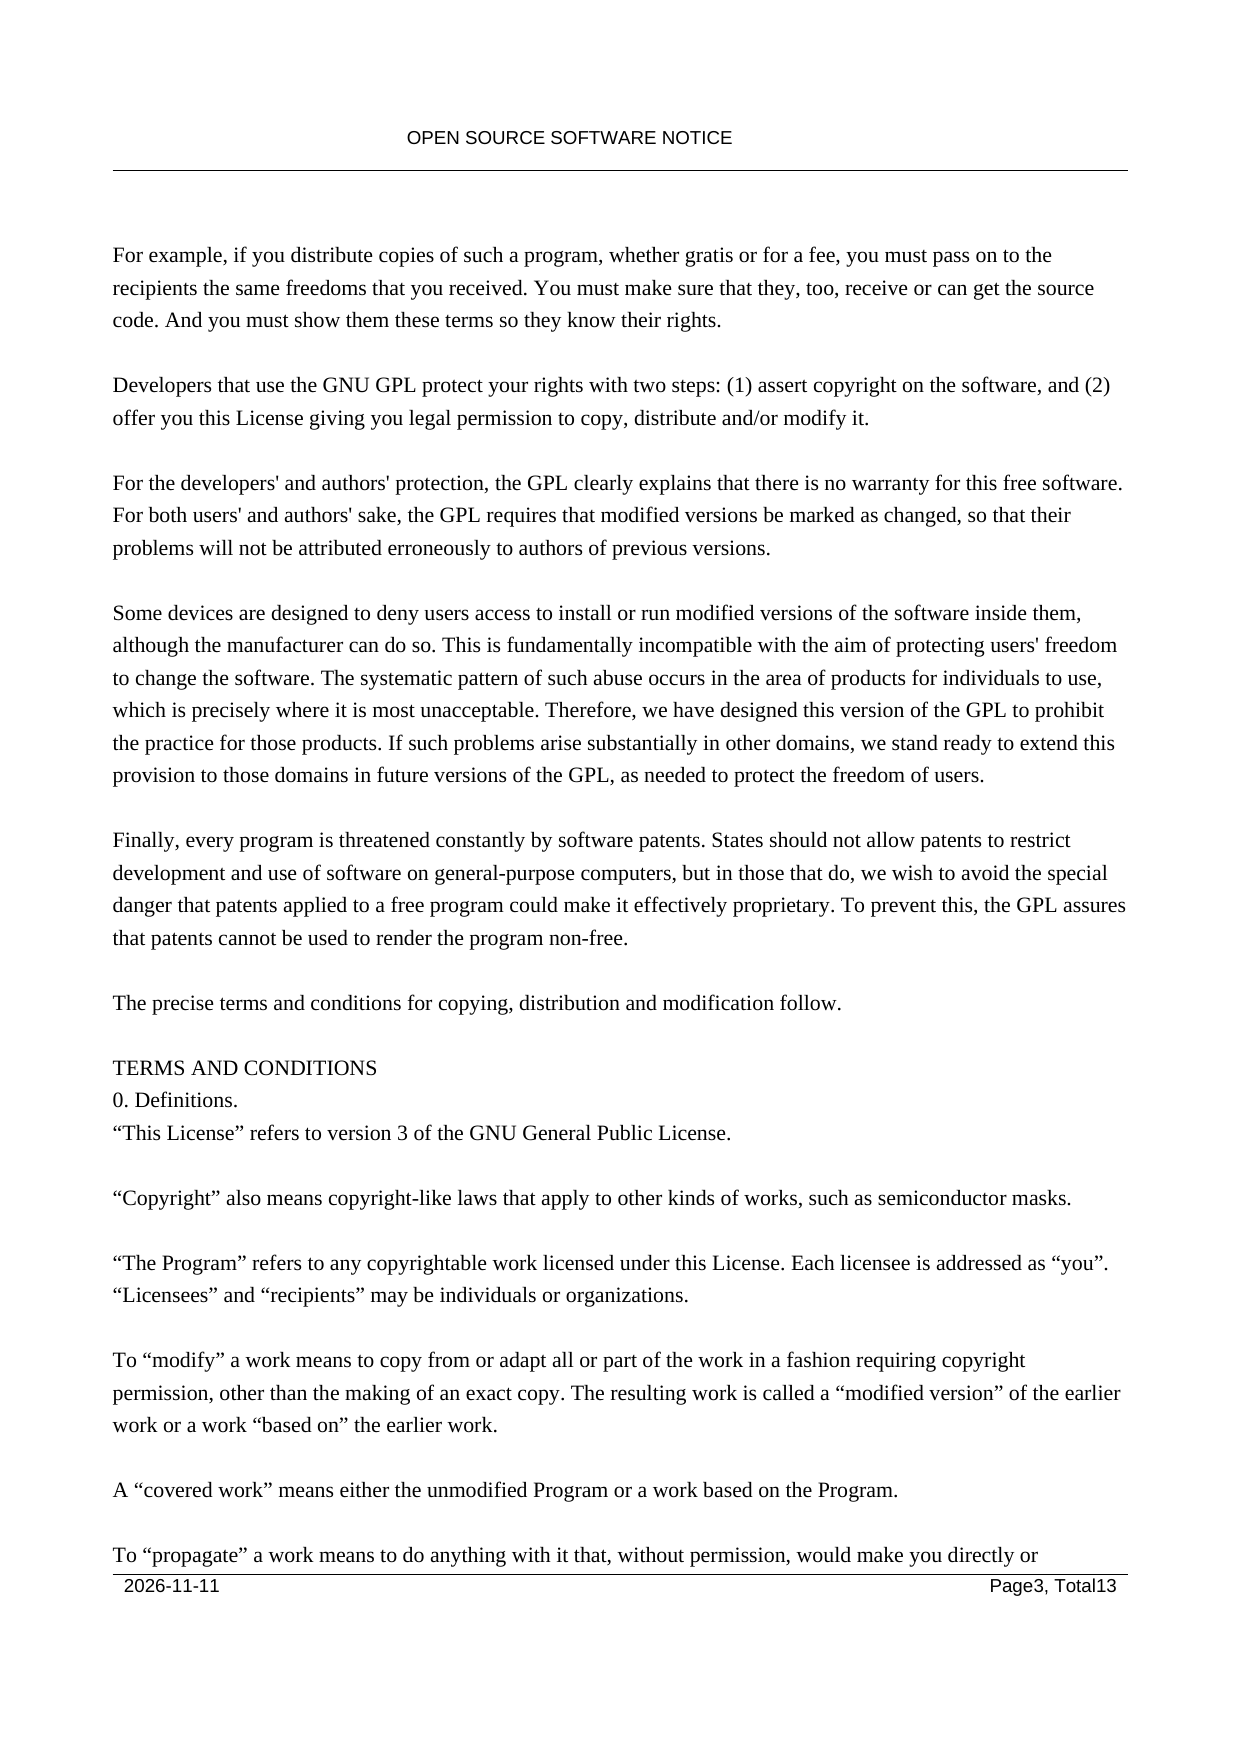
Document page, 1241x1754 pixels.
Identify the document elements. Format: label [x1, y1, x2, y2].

text [112, 206, 1128, 1571]
